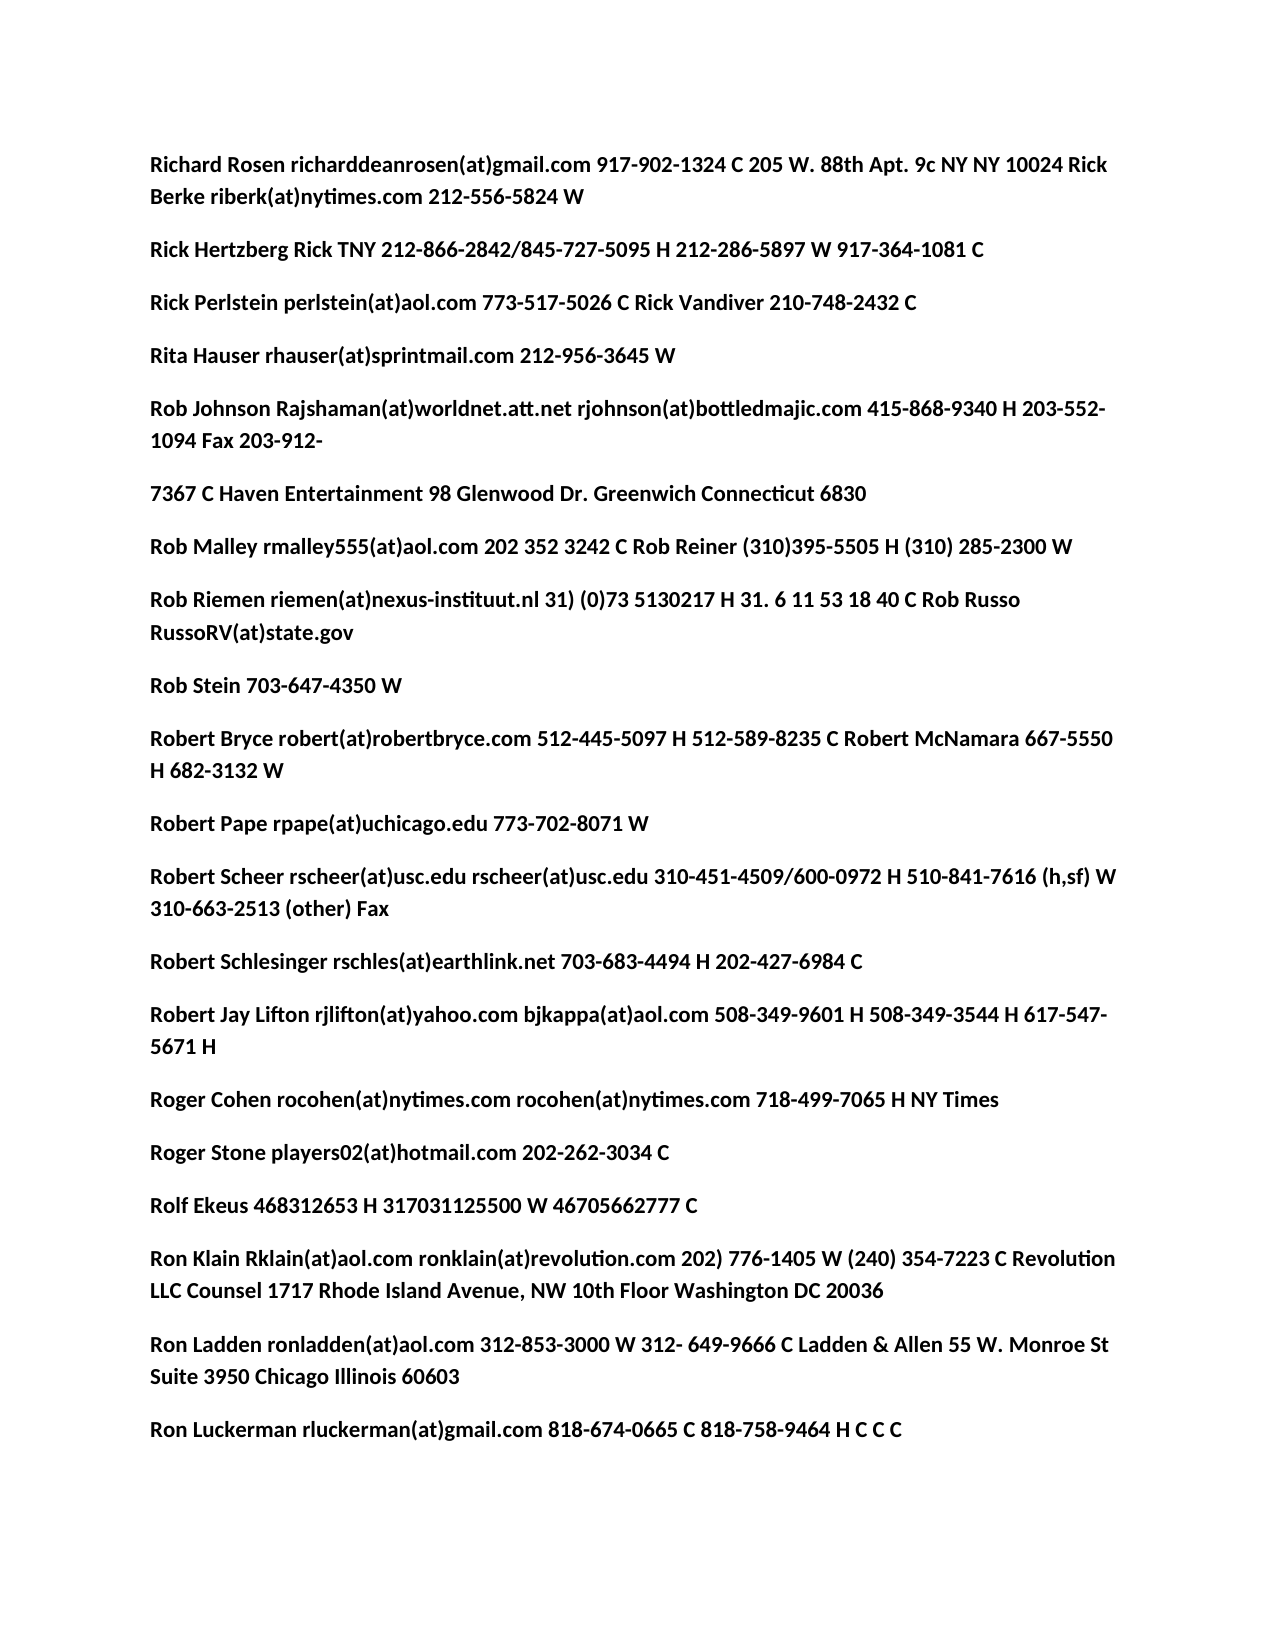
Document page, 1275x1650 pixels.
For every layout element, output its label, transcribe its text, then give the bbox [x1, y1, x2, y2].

text Rob Johnson Rajshaman(at)worldnet.att.net rjohnson(at)bottledmajic.com 415-868-9340 H 203-552-1094 Fax 203-912- [150, 394, 1125, 454]
text Robert Jay Lifton rjlifton(at)yahoo.com bjkappa(at)aol.com 508-349-9601 H 508-349-3544 H 617-547-5671 H [150, 1000, 1125, 1060]
text 7367 C Haven Entertainment 98 Glenwood Dr. Greenwich Connecticut 6830 [150, 479, 1125, 507]
text Ron Luckerman rluckerman(at)gmail.com 818-674-0665 C 818-758-9464 H C C C [150, 1415, 1125, 1443]
text Roger Stone players02(at)hotmail.com 202-262-3034 C [150, 1138, 1125, 1166]
text Rick Hertzberg Rick TNY 212-866-2842/845-727-5095 H 212-286-5897 W 917-364-1081 C [150, 235, 1125, 263]
text Ron Ladden ronladden(at)aol.com 312-853-3000 W 312- 649-9666 C Ladden & Allen 55 W. Monroe St Suite 3950 Chicago Illinois 60603 [150, 1330, 1125, 1390]
text Robert Bryce robert(at)robertbryce.com 512-445-5097 H 512-589-8235 C Robert McNamara 667-5550 H 682-3132 W [150, 724, 1125, 784]
text Richard Rosen richarddeanrosen(at)gmail.com 917-902-1324 C 205 W. 88th Apt. 9c NY NY 10024 Rick Berke riberk(at)nytimes.com 212-556-5824 W [150, 150, 1125, 210]
text Robert Scheer rscheer(at)usc.edu rscheer(at)usc.edu 310-451-4509/600-0972 H 510-841-7616 (h,sf) W 310-663-2513 (other) Fax [150, 862, 1125, 922]
text Rolf Ekeus 468312653 H 317031125500 W 46705662777 C [150, 1191, 1125, 1219]
text Roger Cohen rocohen(at)nytimes.com rocohen(at)nytimes.com 718-499-7065 H NY Times [150, 1085, 1125, 1113]
text Ron Klain Rklain(at)aol.com ronklain(at)revolution.com 202) 776-1405 W (240) 354-7223 C Revolution LLC Counsel 1717 Rhode Island Avenue, NW 10th Floor Washington DC 20036 [150, 1244, 1125, 1305]
text Rob Malley rmalley555(at)aol.com 202 352 3242 C Rob Reiner (310)395-5505 H (310) 285-2300 W [150, 532, 1125, 561]
text Rick Perlstein perlstein(at)aol.com 773-517-5026 C Rick Vandiver 210-748-2432 C [150, 288, 1125, 316]
text Rob Stein 703-647-4350 W [150, 671, 1125, 699]
text Robert Pape rpape(at)uchicago.edu 773-702-8071 W [150, 809, 1125, 837]
text Rob Riemen riemen(at)nexus-instituut.nl 31) (0)73 5130217 H 31. 6 11 53 18 40 C Rob Russo RussoRV(at)state.gov [150, 586, 1125, 646]
text Rita Hauser rhauser(at)sprintmail.com 212-956-3645 W [150, 341, 1125, 369]
text Robert Schlesinger rschles(at)earthlink.net 703-683-4494 H 202-427-6984 C [150, 947, 1125, 975]
